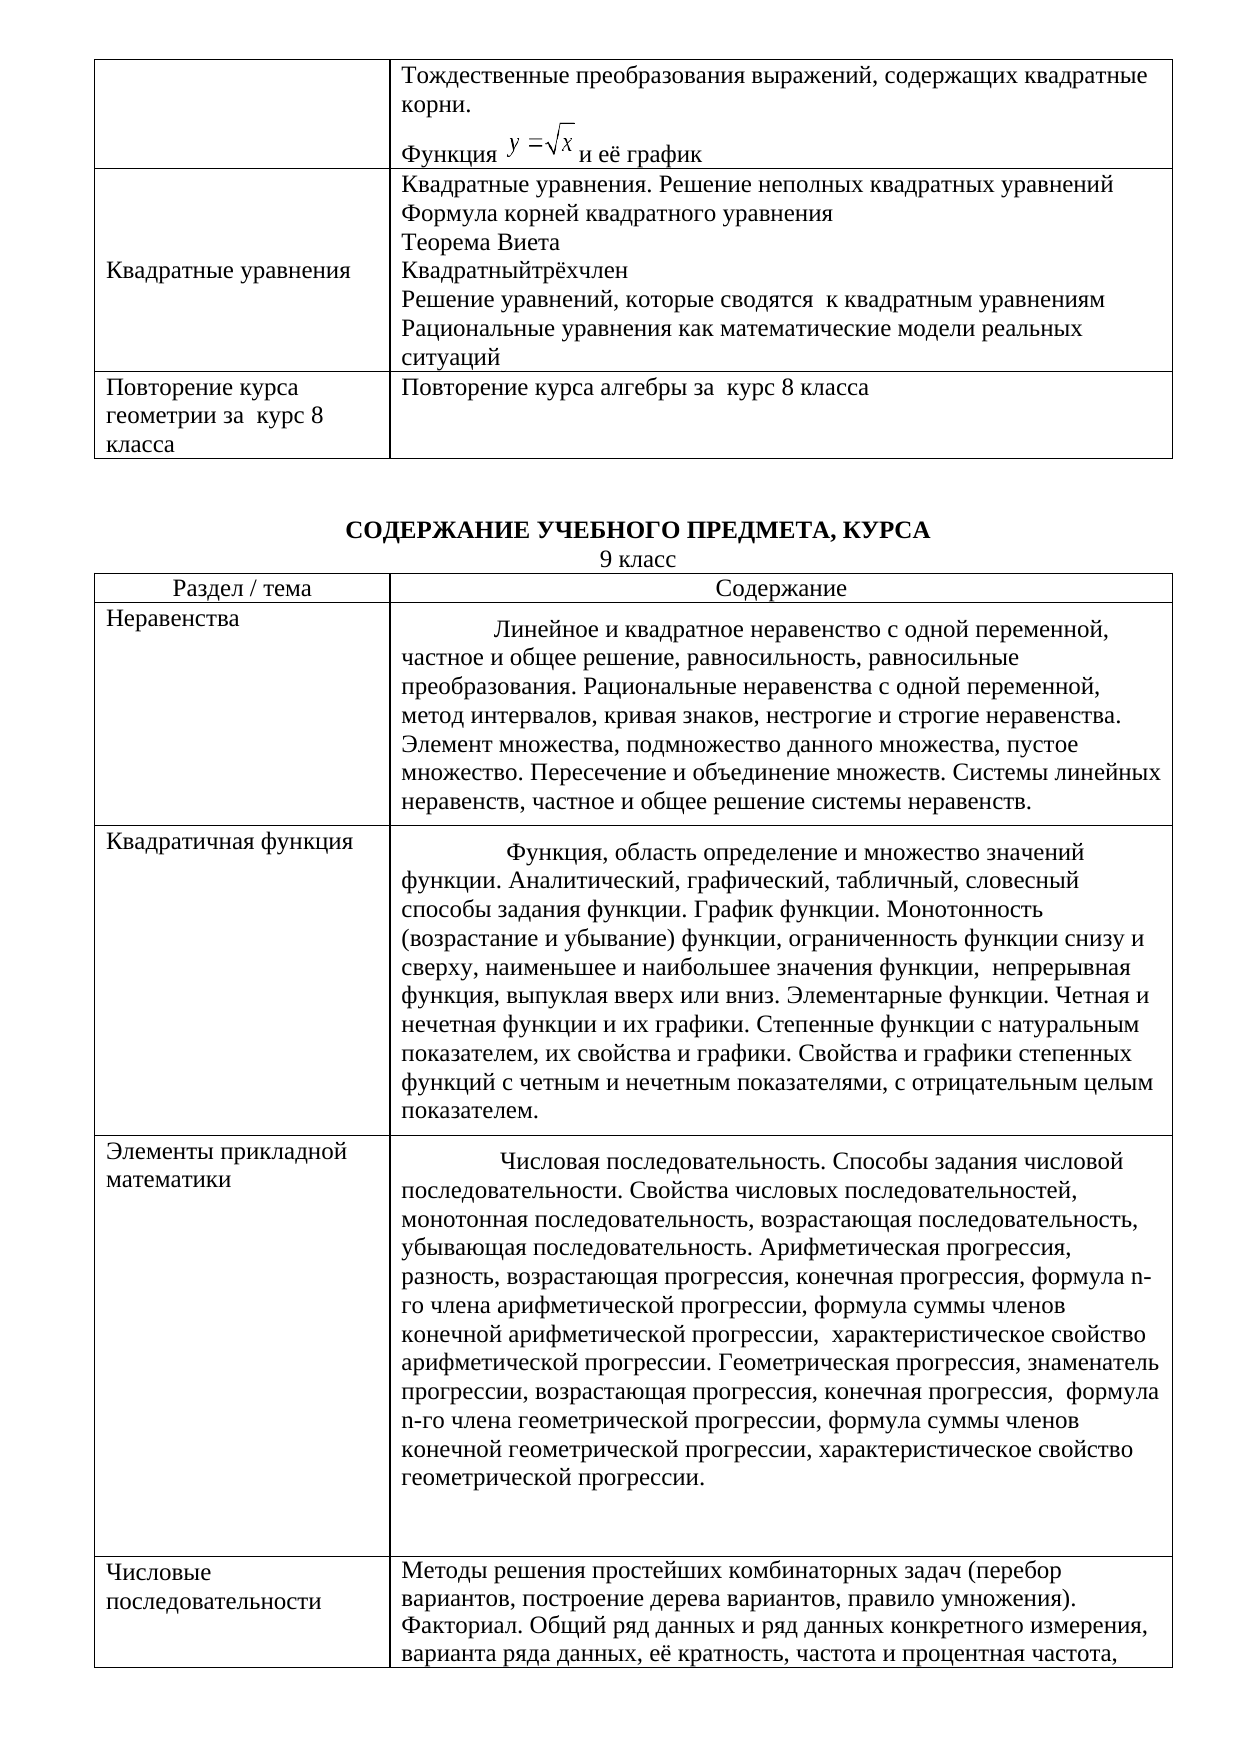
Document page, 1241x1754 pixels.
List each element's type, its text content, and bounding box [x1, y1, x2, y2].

table_cell Элементы прикладной математики [95, 1136, 389, 1556]
table_cell Числовая последовательность. Способы задания числовой последовательности. Свойства числовых последовательностей, монотонная последовательность, возрастающая последовательность, убывающая последовательность. Арифметическая прогрессия, разность, возрастающая прогрессия, конечная прогрессия, формула n-го члена арифметической прогрессии, формула суммы членов конечной арифметической прогрессии, характеристическое свойство арифметической прогрессии. Геометрическая прогрессия, знаменатель прогрессии, возрастающая прогрессия, конечная прогрессия, формула n-го члена геометрической прогрессии, формула суммы членов конечной геометрической прогрессии, характеристическое свойство геометрической прогрессии. [391, 1136, 1172, 1556]
table_cell Квадратичная функция [95, 826, 389, 1135]
table_cell Повторение курса алгебры за курс 8 класса [391, 372, 1172, 458]
table_header Раздел / тема [95, 574, 389, 602]
table_cell Повторение курса геометрии за курс 8 класса [95, 372, 389, 458]
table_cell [391, 60, 1172, 168]
table_cell Неравенства [95, 603, 389, 825]
table_cell Квадратные уравнения [95, 169, 389, 371]
table_cell Функция, область определение и множество значений функции. Аналитический, графический, табличный, словесный способы задания функции. График функции. Монотонность (возрастание и убывание) функции, ограниченность функции снизу и сверху, наименьшее и наибольшее значения функции, непрерывная функция, выпуклая вверх или вниз. Элементарные функции. Четная и нечетная функции и их графики. Степенные функции с натуральным показателем, их свойства и графики. Свойства и графики степенных функций с четным и нечетным показателями, с отрицательным целым показателем. [391, 826, 1172, 1135]
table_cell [95, 60, 389, 168]
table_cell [391, 1557, 1172, 1667]
table_header Содержание [391, 574, 1172, 602]
table_cell Линейное и квадратное неравенство с одной переменной, частное и общее решение, равносильность, равносильные преобразования. Рациональные неравенства с одной переменной, метод интервалов, кривая знаков, нестрогие и строгие неравенства. Элемент множества, подмножество данного множества, пустое множество. Пересечение и объединение множеств. Системы линейных неравенств, частное и общее решение системы неравенств. [391, 603, 1172, 825]
text СОДЕРЖАНИЕ УЧЕБНОГО ПРЕДМЕТА, КУРСА [94, 515, 1181, 544]
table_cell Квадратные уравнения. Решение неполных квадратных уравнений Формула корней квадратного уравнения Теорема Виета Квадратныйтрёхчлен Решение уравнений, которые сводятся к квадратным уравнениям Рациональные уравнения как математические модели реальных ситуаций [391, 169, 1172, 371]
text 9 класс [94, 544, 1181, 572]
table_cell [95, 1557, 389, 1667]
